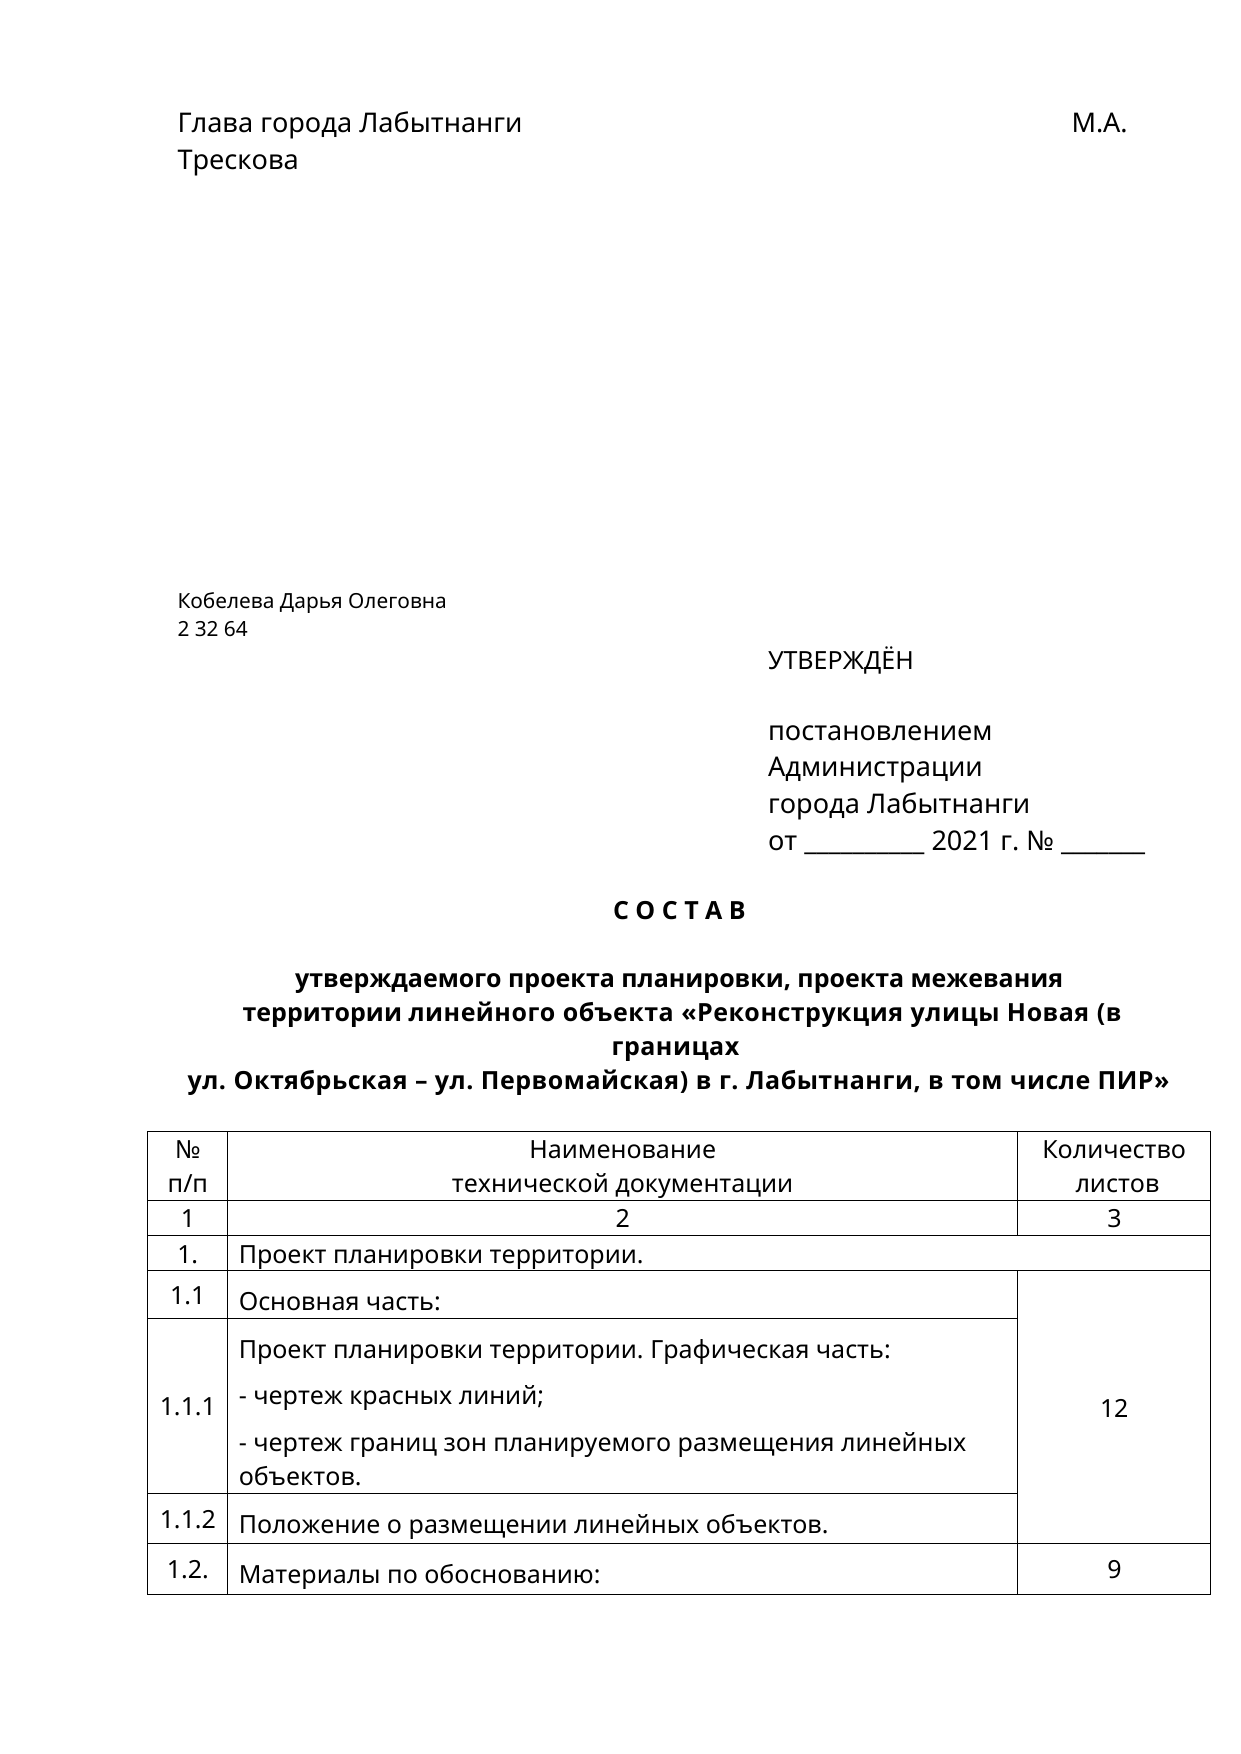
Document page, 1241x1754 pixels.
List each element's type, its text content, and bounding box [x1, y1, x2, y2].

table_cell 1.1.2 [148, 1494, 227, 1543]
table_cell 1. [148, 1236, 227, 1270]
text территории линейного объекта «Реконструкция улицы Новая (в границах ул. Октябрьская – ул. Первомайская) в г. Лабытнанги, в том числе ПИР» [177, 995, 1181, 1097]
table_cell 12 [1018, 1271, 1210, 1543]
table_cell Положение о размещении линейных объектов. [228, 1494, 1017, 1543]
table_cell Проект планировки территории. Графическая часть: - чертеж красных линий; - чертеж границ зон планируемого размещения линейных объектов. [228, 1319, 1017, 1493]
table_cell 9 [1018, 1544, 1210, 1593]
text постановлением Администрации [768, 711, 1181, 785]
table_header Количество листов [1018, 1132, 1210, 1200]
table_cell Проект планировки территории. [228, 1236, 1210, 1270]
table_cell Материалы по обоснованию: [228, 1544, 1017, 1593]
table_cell 2 [228, 1201, 1017, 1235]
text Кобелева Дарья Олеговна [177, 586, 1181, 614]
table_cell 1 [148, 1201, 227, 1235]
text утверждаемого проекта планировки, проекта межевания [177, 961, 1181, 995]
text С О С Т А В [177, 892, 1181, 927]
table_header № п/п [148, 1132, 227, 1200]
table_cell 1.2. [148, 1544, 227, 1593]
table_cell Основная часть: [228, 1271, 1017, 1318]
text города Лабытнанги [768, 785, 1181, 822]
table_cell 1.1.1 [148, 1319, 227, 1493]
text от __________ 2021 г. № _______ [768, 822, 1181, 858]
text Глава города Лабытнанги М.А. Трескова [177, 103, 1181, 177]
table_cell 1.1 [148, 1271, 227, 1318]
text 2 32 64 [177, 614, 1181, 643]
table_cell 3 [1018, 1201, 1210, 1235]
table_header Наименование технической документации [228, 1132, 1017, 1200]
text УТВЕРЖДЁН [768, 643, 1181, 677]
